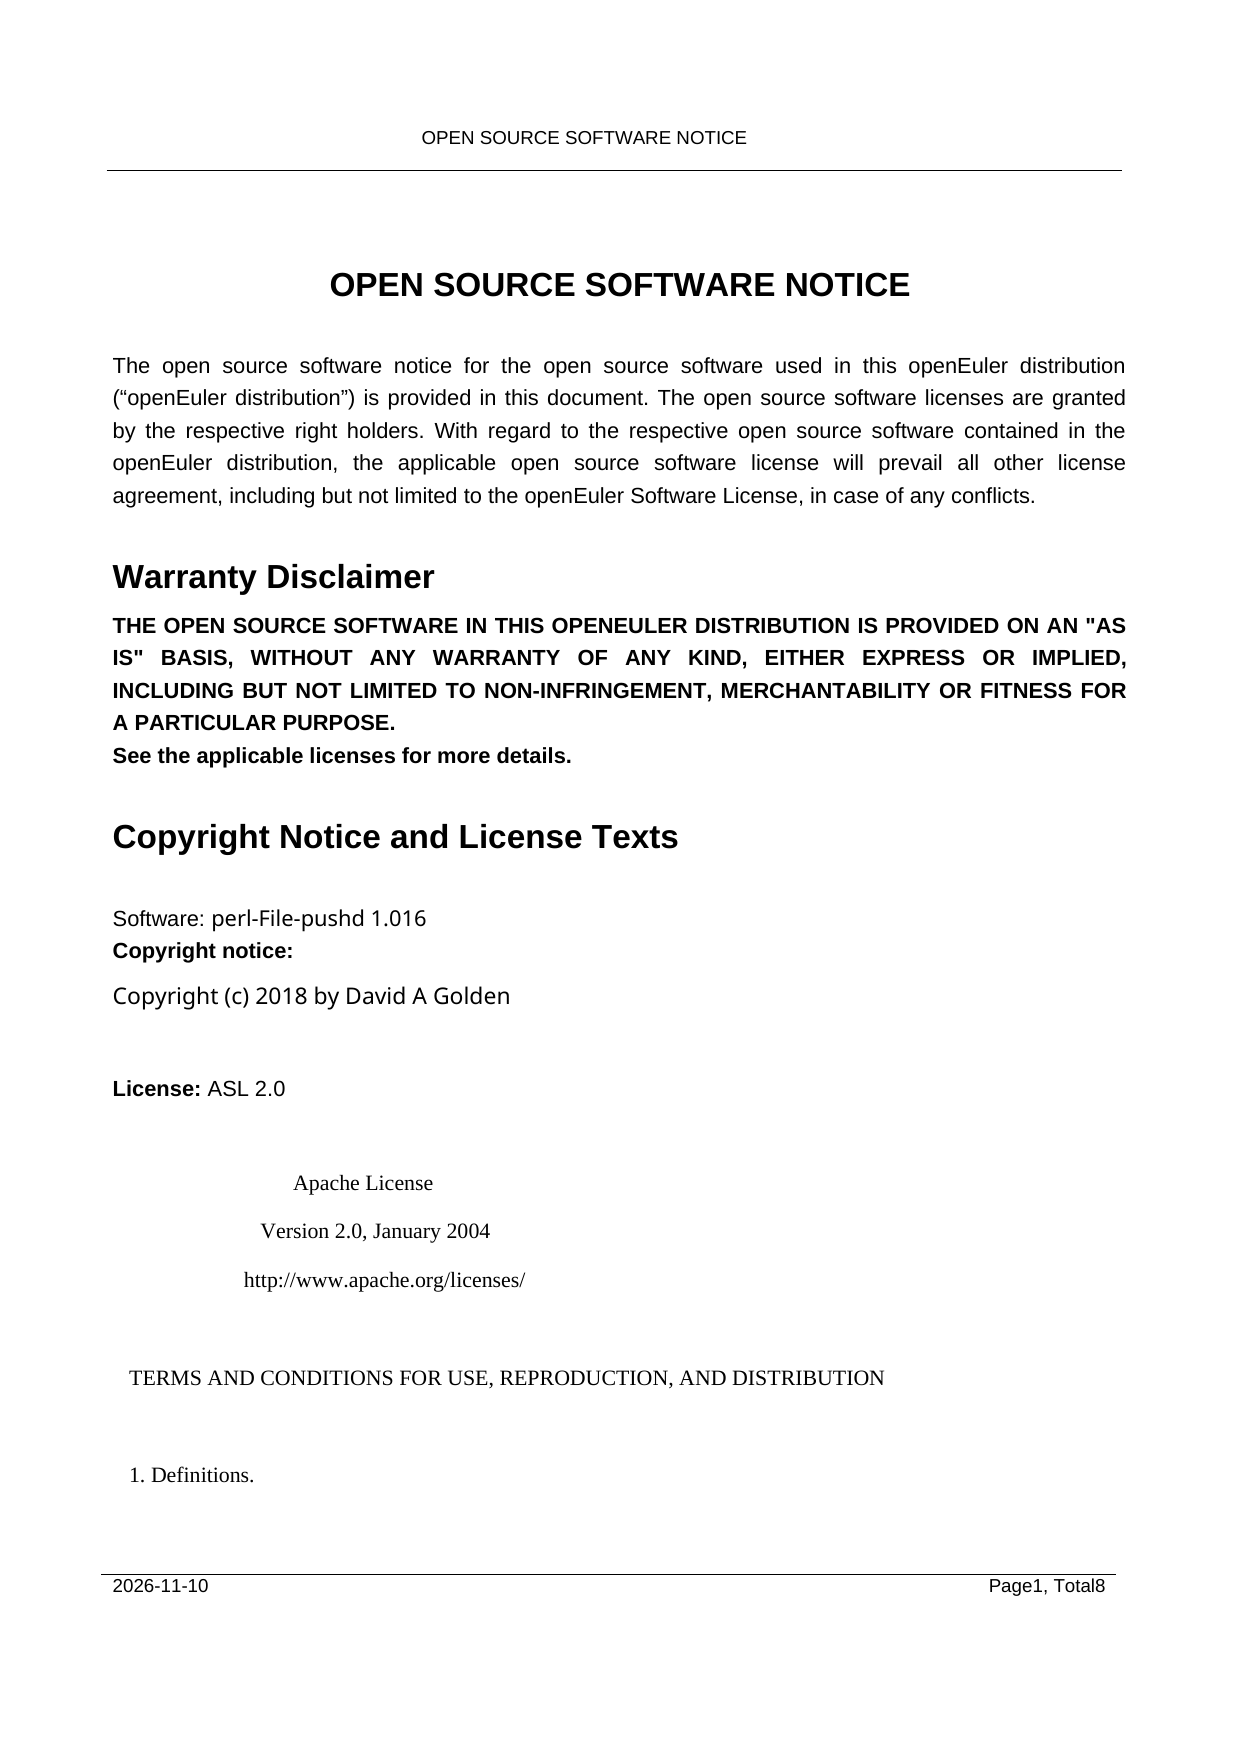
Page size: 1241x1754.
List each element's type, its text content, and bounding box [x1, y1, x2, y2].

text THE OPEN SOURCE SOFTWARE IN THIS OPENEULER DISTRIBUTION IS PROVIDED ON AN "AS IS" BASIS, WITHOUT ANY WARRANTY OF ANY KIND, EITHER EXPRESS OR IMPLIED, INCLUDING BUT NOT LIMITED TO NON-INFRINGEMENT, MERCHANTABILITY OR FITNESS FOR A PARTICULAR PURPOSE. See the applicable licenses for more details. [112, 609, 1128, 771]
text The open source software notice for the open source software used in this openEuler distribution (“openEuler distribution”) is provided in this document. The open source software licenses are granted by the respective right holders. With regard to the respective open source software contained in the openEuler distribution, the applicable open source software license will prevail all other license agreement, including but not limited to the openEuler Software License, in case of any conflicts. [112, 349, 1128, 511]
text Copyright (c) 2018 by David A Golden [112, 979, 1128, 1012]
text OPEN SOURCE SOFTWARE NOTICE [112, 251, 1128, 316]
text Copyright Notice and License Texts [112, 804, 1128, 869]
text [112, 1117, 1128, 1491]
text License: ASL 2.0 [112, 1072, 1128, 1105]
text Warranty Disclaimer [112, 544, 1128, 609]
text Copyright notice: [112, 934, 1128, 966]
text Software: perl-File-pushd 1.016 [112, 901, 1128, 934]
